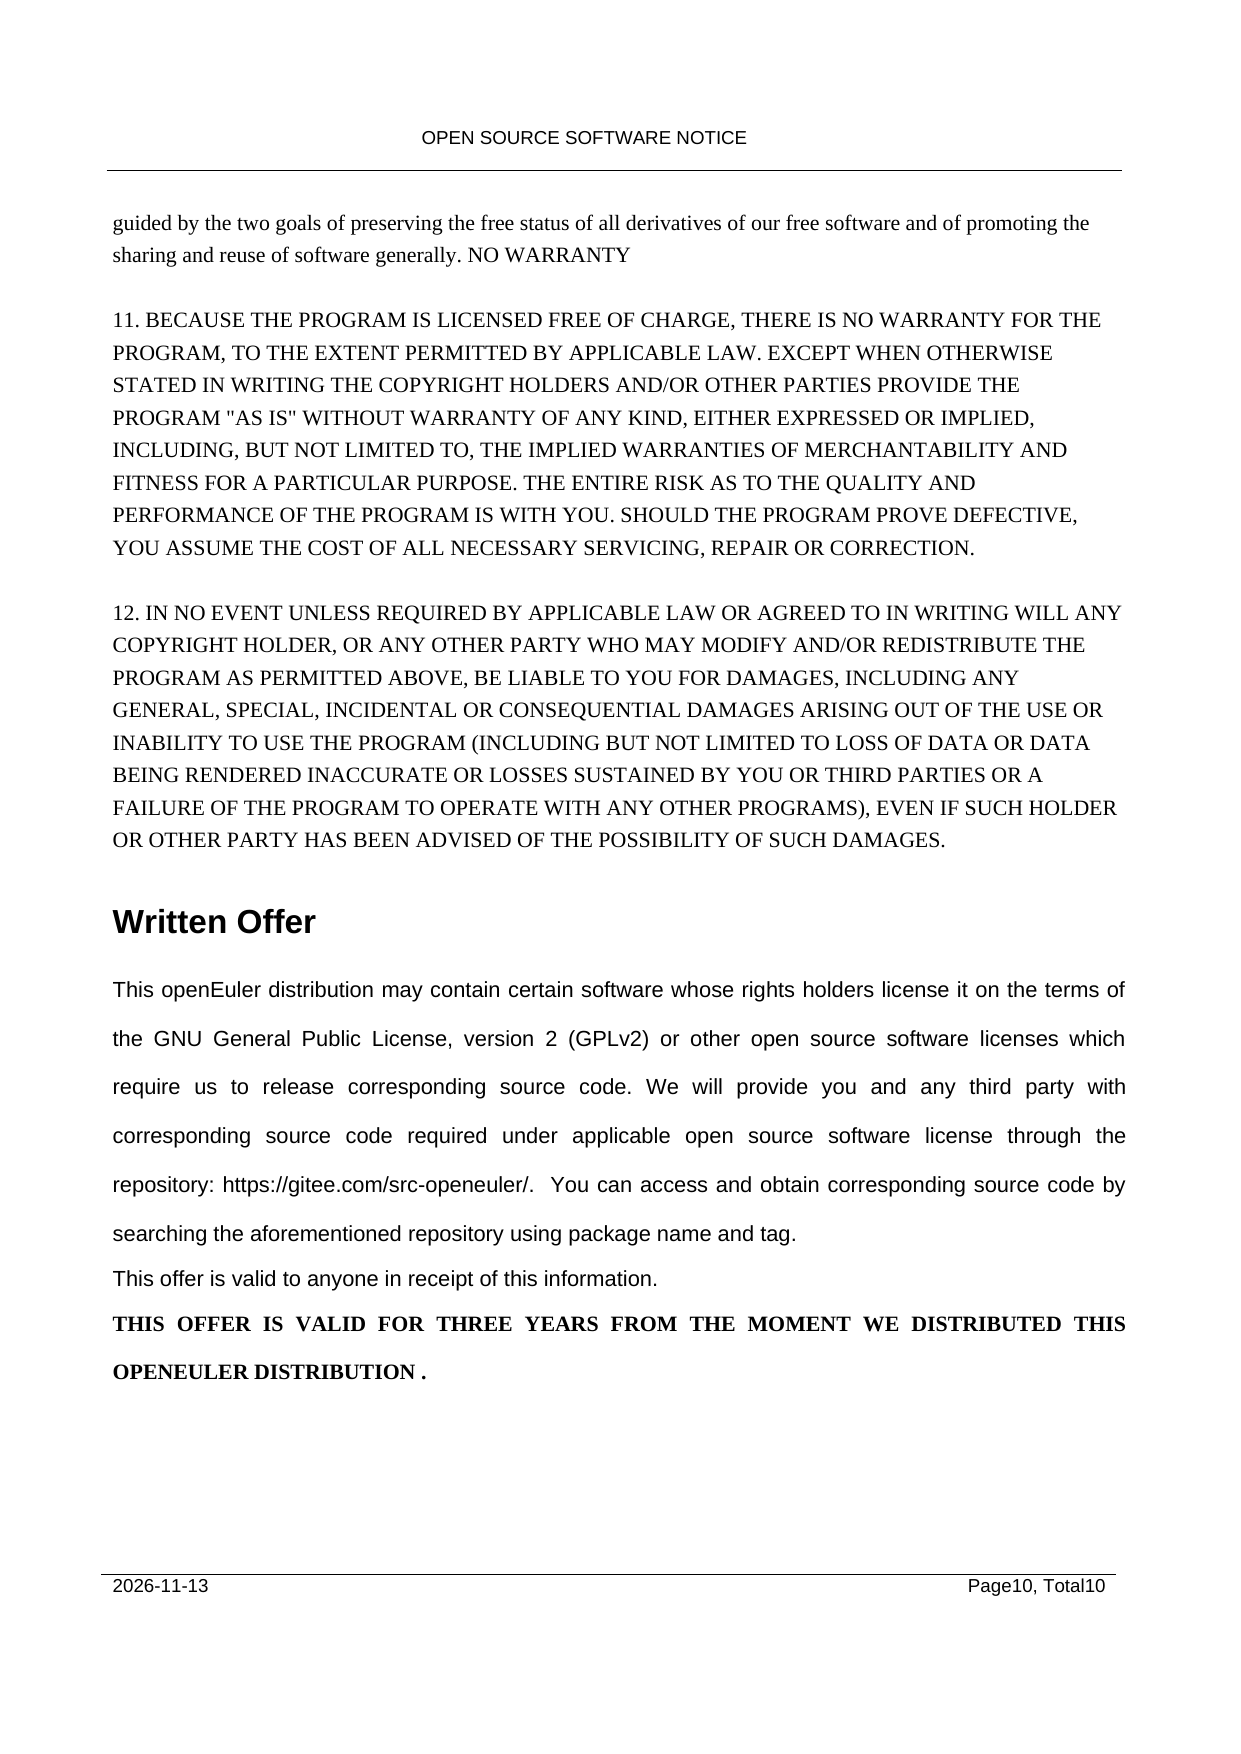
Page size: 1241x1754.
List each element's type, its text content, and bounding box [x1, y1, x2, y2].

text This openEuler distribution may contain certain software whose rights holders license it on the terms of the GNU General Public License, version 2 (GPLv2) or other open source software licenses which require us to release corresponding source code. We will provide you and any third party with corresponding source code required under applicable open source software license through the repository: https://gitee.com/src-openeuler/. You can access and obtain corresponding source code by searching the aforementioned repository using package name and tag. [112, 973, 1128, 1249]
text This offer is valid to anyone in receipt of this information. [112, 1262, 1128, 1294]
text THIS OFFER IS VALID FOR THREE YEARS FROM THE MOMENT WE DISTRIBUTED THIS OPENEULER DISTRIBUTION . [112, 1307, 1128, 1388]
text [112, 206, 1128, 889]
text Written Offer [112, 889, 1128, 954]
